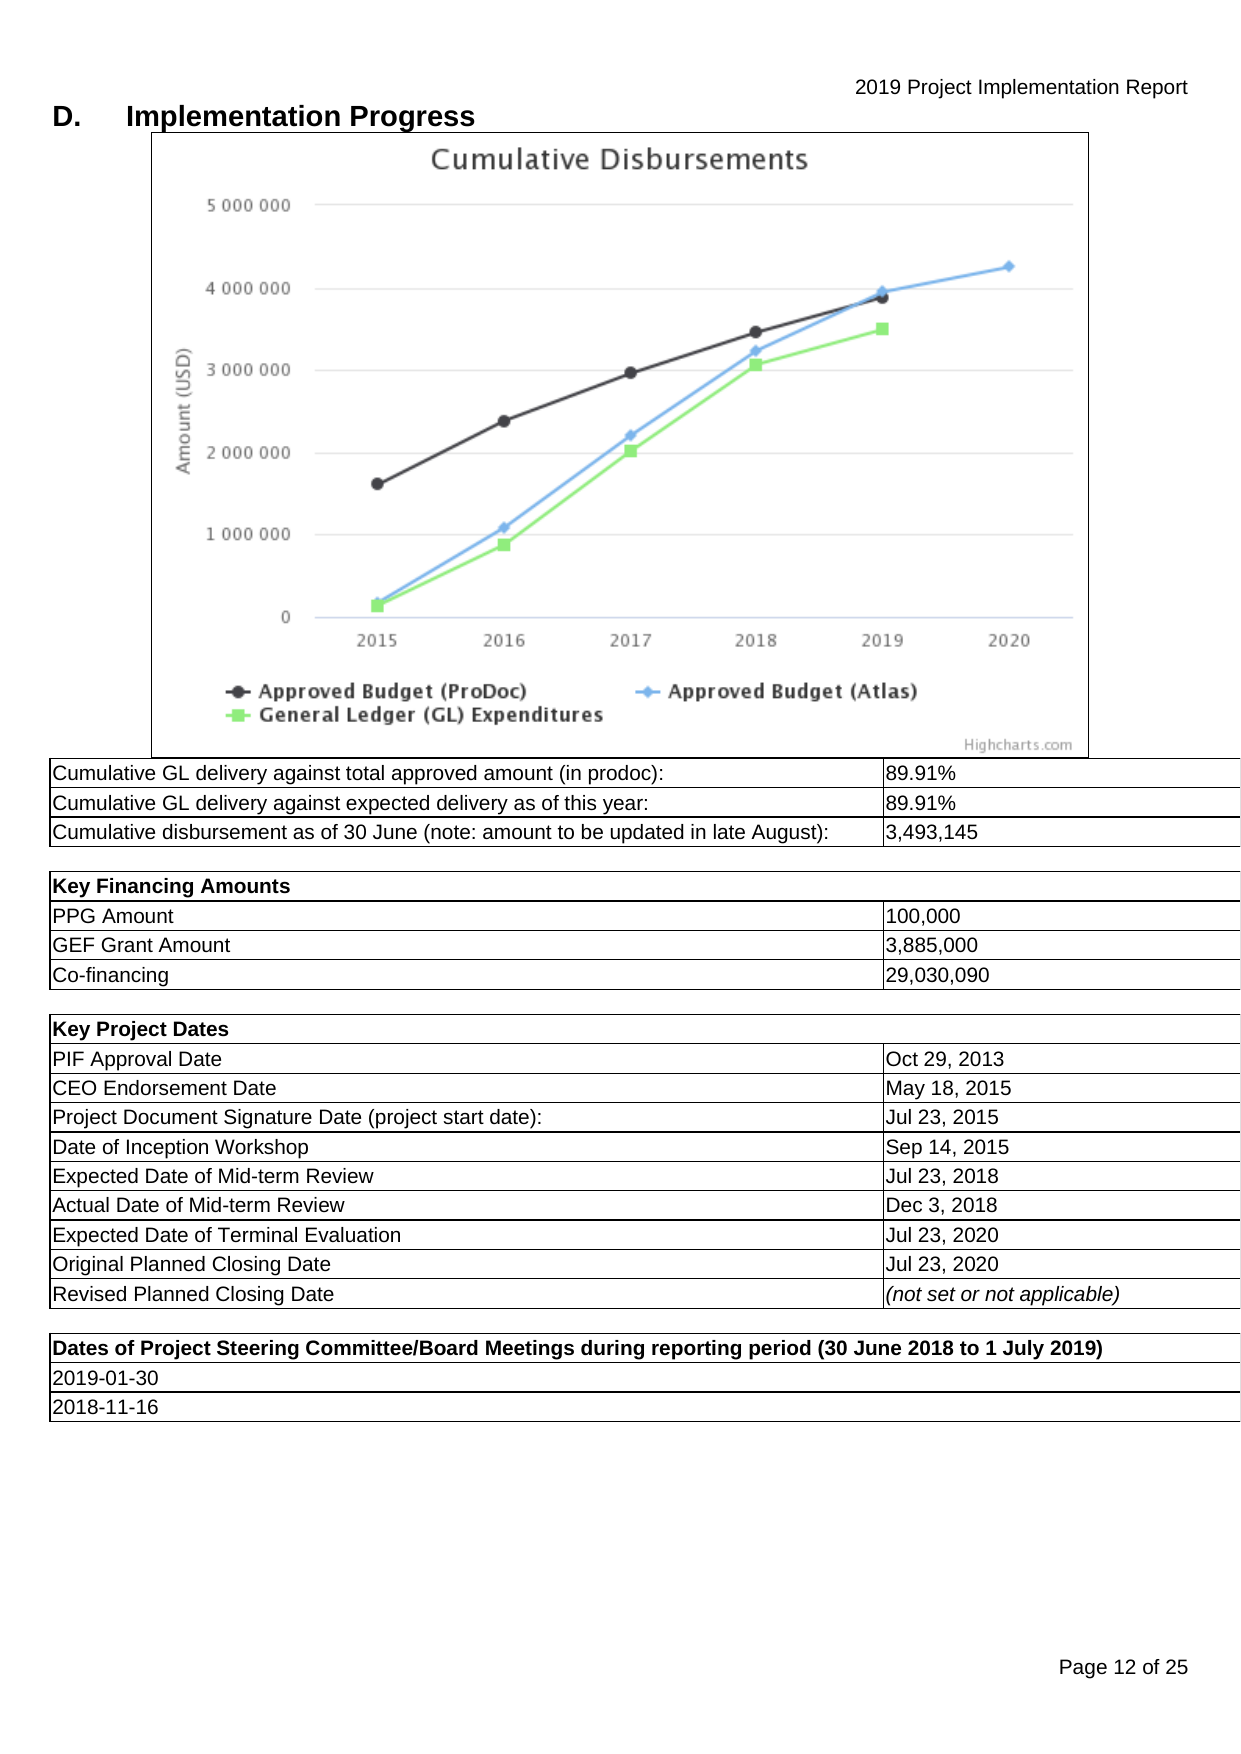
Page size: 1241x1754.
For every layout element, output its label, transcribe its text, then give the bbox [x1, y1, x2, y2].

table_cell PIF Approval Date [51, 1044, 883, 1072]
picture [152, 133, 1088, 757]
table_cell Jul 23, 2015 [884, 1103, 1240, 1131]
table_cell Jul 23, 2018 [884, 1162, 1240, 1190]
table_cell 3,885,000 [884, 931, 1240, 959]
table_cell GEF Grant Amount [51, 931, 883, 959]
table_cell Dec 3, 2018 [884, 1191, 1240, 1219]
table_cell PPG Amount [51, 902, 883, 930]
table_cell Oct 29, 2013 [884, 1044, 1240, 1072]
table_cell Actual Date of Mid-term Review [51, 1191, 883, 1219]
table_header Cumulative GL delivery against total approved amount (in prodoc): [51, 759, 883, 787]
table_cell 29,030,090 [884, 960, 1240, 988]
table_cell Cumulative disbursement as of 30 June (note: amount to be updated in late August): [51, 818, 883, 846]
table_cell 100,000 [884, 902, 1240, 930]
table_header Key Project Dates [51, 1015, 1240, 1043]
table_header 89.91% [884, 759, 1240, 787]
subtitle Implementation Progress [52, 99, 1188, 132]
table_cell 2019-01-30 [51, 1363, 1240, 1391]
table_cell Expected Date of Mid-term Review [51, 1162, 883, 1190]
table_cell Project Document Signature Date (project start date): [51, 1103, 883, 1131]
table_cell CEO Endorsement Date [51, 1074, 883, 1102]
table_header Dates of Project Steering Committee/Board Meetings during reporting period (30 June 2018 to 1 July 2019) [51, 1334, 1240, 1362]
table_cell Expected Date of Terminal Evaluation [51, 1221, 883, 1249]
table_cell (not set or not applicable) [884, 1279, 1240, 1307]
table_cell Cumulative GL delivery against expected delivery as of this year: [51, 788, 883, 816]
table_header Key Financing Amounts [51, 872, 1240, 900]
table_cell Sep 14, 2015 [884, 1133, 1240, 1161]
table_cell 2018-11-16 [51, 1393, 1240, 1421]
table_cell 89.91% [884, 788, 1240, 816]
table_cell May 18, 2015 [884, 1074, 1240, 1102]
table_cell Jul 23, 2020 [884, 1221, 1240, 1249]
table_cell Jul 23, 2020 [884, 1250, 1240, 1278]
table_cell Co-financing [51, 960, 883, 988]
table_cell 3,493,145 [884, 818, 1240, 846]
table_cell Date of Inception Workshop [51, 1133, 883, 1161]
table_cell Original Planned Closing Date [51, 1250, 883, 1278]
table_cell Revised Planned Closing Date [51, 1279, 883, 1307]
